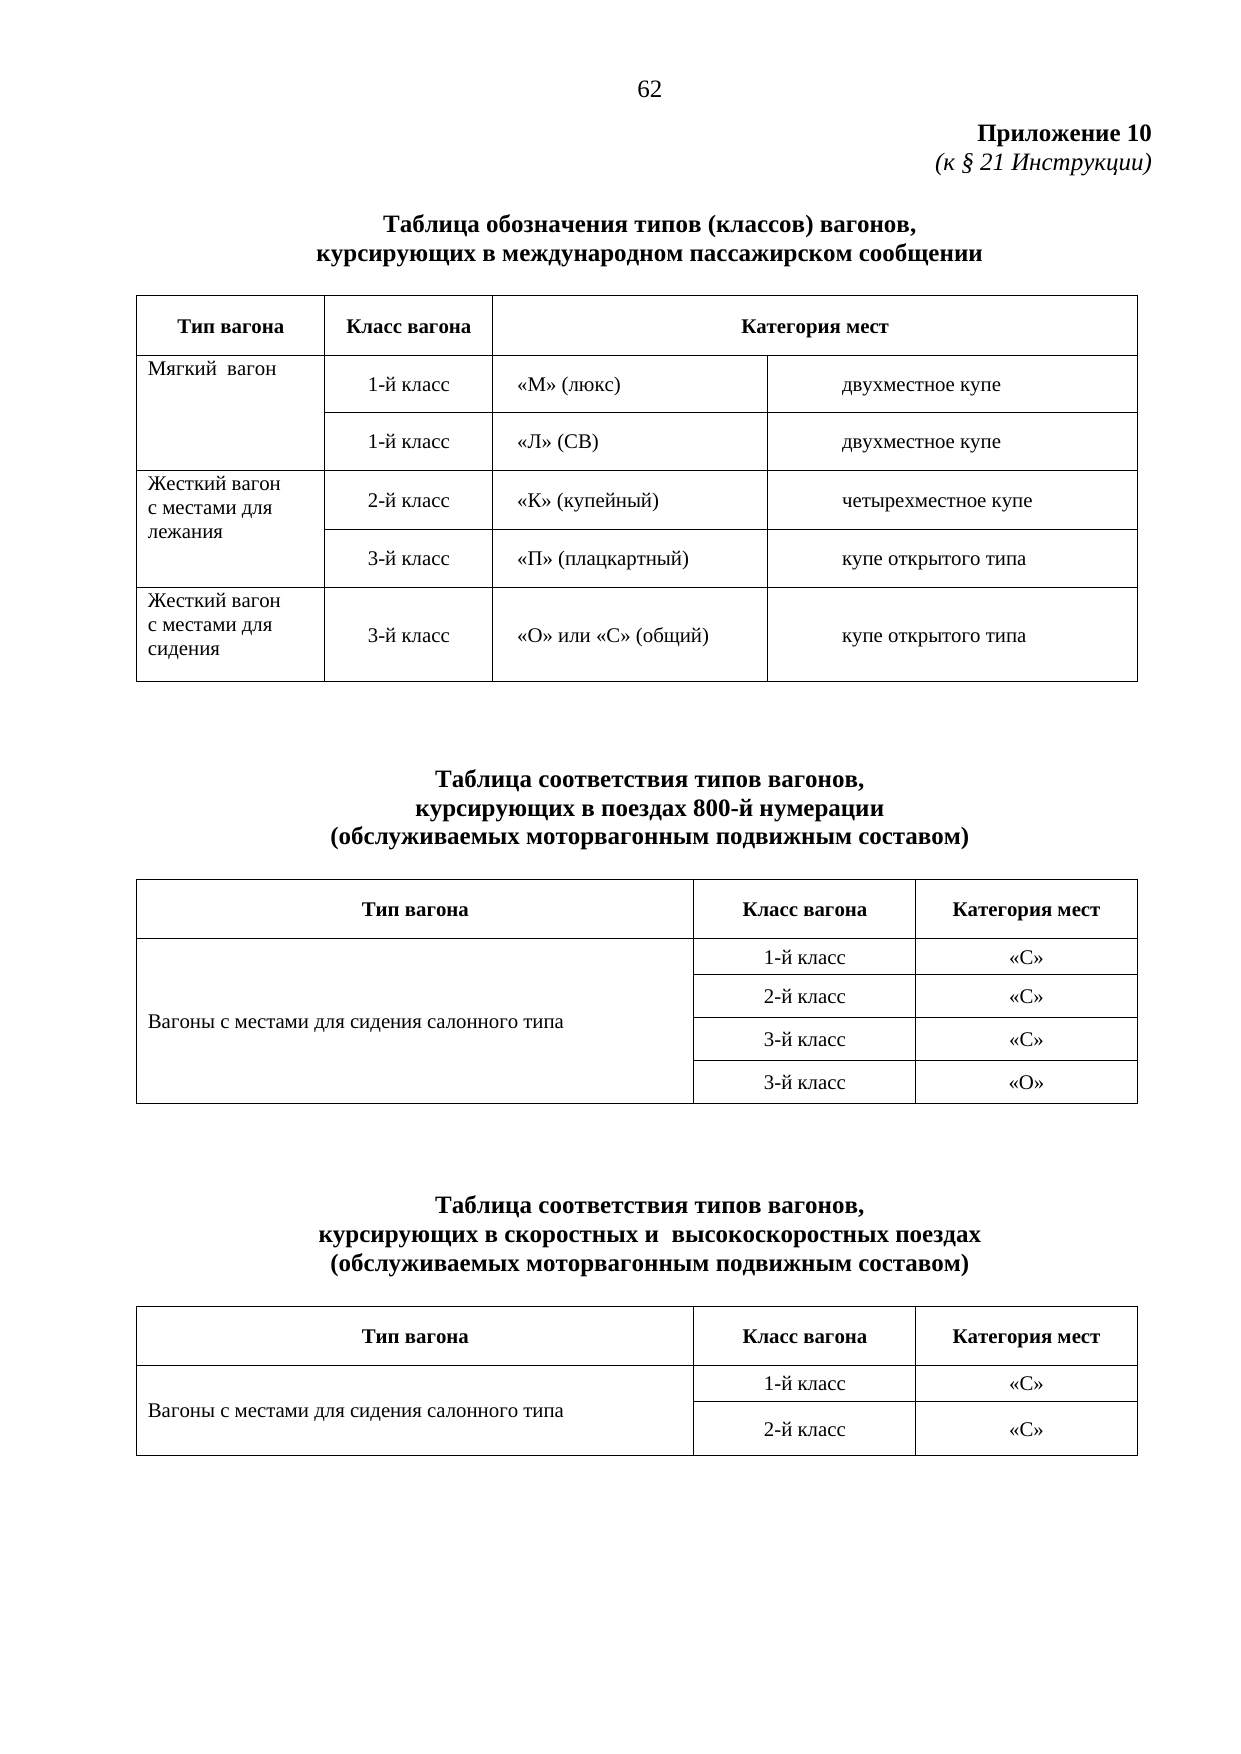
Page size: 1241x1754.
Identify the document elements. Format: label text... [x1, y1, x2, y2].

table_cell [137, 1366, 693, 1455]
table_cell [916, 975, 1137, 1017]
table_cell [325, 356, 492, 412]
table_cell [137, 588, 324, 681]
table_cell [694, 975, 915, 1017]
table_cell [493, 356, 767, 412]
text курсирующих в международном пассажирском сообщении [148, 238, 1152, 267]
text Приложение 10 [148, 118, 1152, 147]
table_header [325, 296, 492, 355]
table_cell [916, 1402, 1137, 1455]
text (обслуживаемых моторвагонным подвижным составом) [148, 821, 1152, 850]
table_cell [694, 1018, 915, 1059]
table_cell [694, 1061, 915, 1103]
text (к § 21 Инструкции) [148, 147, 1152, 176]
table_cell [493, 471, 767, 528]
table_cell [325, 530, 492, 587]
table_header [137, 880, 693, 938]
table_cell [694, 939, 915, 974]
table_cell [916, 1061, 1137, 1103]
text Таблица обозначения типов (классов) вагонов, [148, 209, 1152, 238]
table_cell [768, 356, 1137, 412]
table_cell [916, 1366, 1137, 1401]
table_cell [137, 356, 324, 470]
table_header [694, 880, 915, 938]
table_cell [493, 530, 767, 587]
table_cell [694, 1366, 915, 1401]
text курсирующих в поездах 800-й нумерации [148, 793, 1152, 821]
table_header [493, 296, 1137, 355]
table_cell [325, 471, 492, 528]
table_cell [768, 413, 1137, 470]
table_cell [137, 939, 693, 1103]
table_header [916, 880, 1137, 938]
text (обслуживаемых моторвагонным подвижным составом) [148, 1248, 1152, 1277]
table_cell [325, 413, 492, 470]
text Таблица соответствия типов вагонов, [148, 1191, 1152, 1219]
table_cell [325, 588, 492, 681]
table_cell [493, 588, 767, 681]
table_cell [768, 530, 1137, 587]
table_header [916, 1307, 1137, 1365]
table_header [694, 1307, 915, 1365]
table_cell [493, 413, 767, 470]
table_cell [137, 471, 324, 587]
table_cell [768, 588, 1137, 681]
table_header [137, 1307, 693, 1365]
text курсирующих в скоростных и высокоскоростных поездах [148, 1219, 1152, 1248]
text Таблица соответствия типов вагонов, [148, 764, 1152, 793]
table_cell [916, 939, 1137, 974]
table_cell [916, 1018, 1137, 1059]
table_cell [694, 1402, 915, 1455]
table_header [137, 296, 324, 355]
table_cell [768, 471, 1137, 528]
